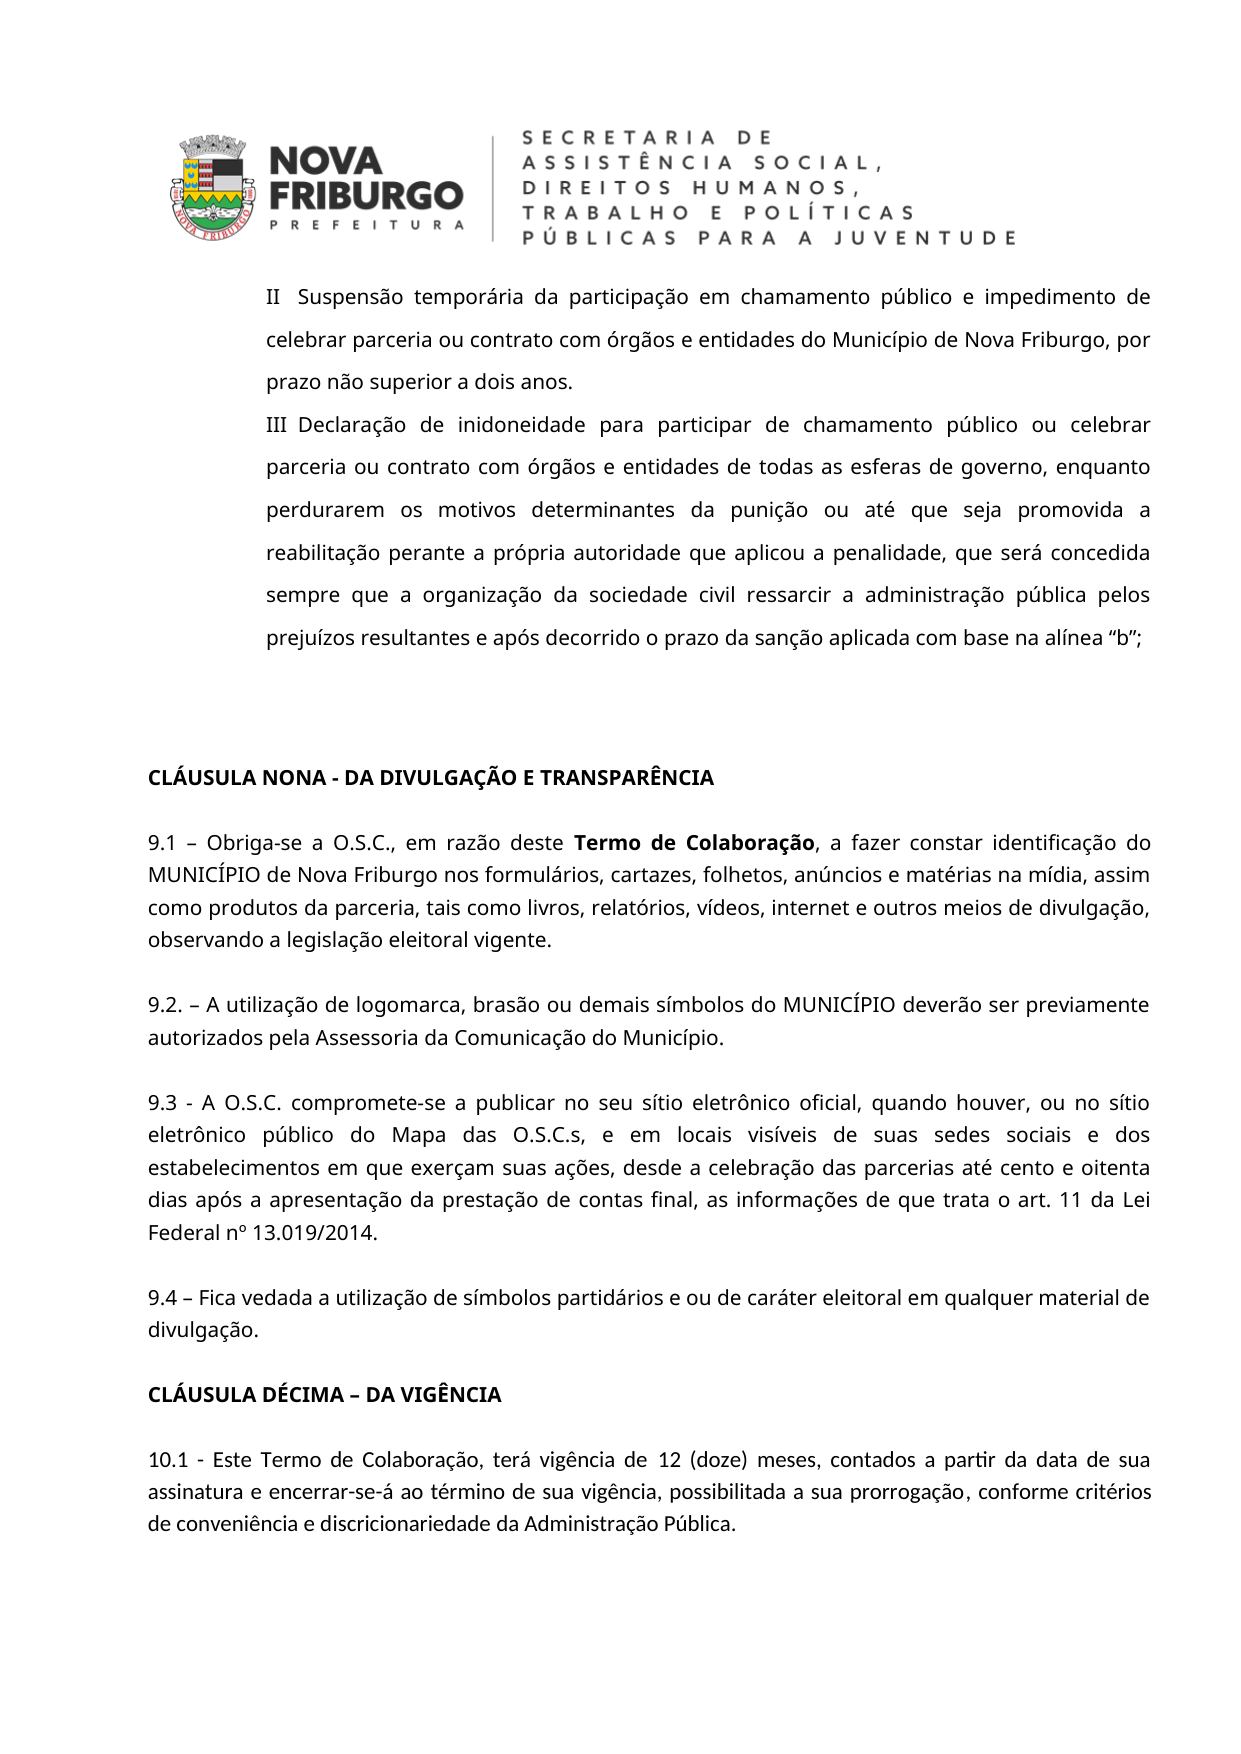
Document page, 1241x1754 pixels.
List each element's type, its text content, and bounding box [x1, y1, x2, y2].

text III Declaração de inidoneidade para participar de chamamento público ou celebrar parceria ou contrato com órgãos e entidades de todas as esferas de governo, enquanto perdurarem os motivos determinantes da punição ou até que seja promovida a reabilitação perante a própria autoridade que aplicou a penalidade, que será concedida sempre que a organização da sociedade civil ressarcir a administração pública pelos prejuízos resultantes e após decorrido o prazo da sanção aplicada com base na alínea “b”; [266, 410, 1152, 651]
text 9.1 – Obriga-se a O.S.C., em razão deste Termo de Colaboração, a fazer constar identificação do MUNICÍPIO de Nova Friburgo nos formulários, cartazes, folhetos, anúncios e matérias na mídia, assim como produtos da parceria, tais como livros, relatórios, vídeos, internet e outros meios de divulgação, observando a legislação eleitoral vigente. [148, 828, 1152, 954]
text 10.1 - Este Termo de Colaboração, terá vigência de 12 (doze) meses, contados a partir da data de sua assinatura e encerrar-se-á ao término de sua vigência, possibilitada a sua prorrogação, conforme critérios de conveniência e discricionariedade da Administração Pública. [148, 1445, 1152, 1537]
text CLÁUSULA DÉCIMA – DA VIGÊNCIA [148, 1380, 1152, 1409]
text II Suspensão temporária da participação em chamamento público e impedimento de celebrar parceria ou contrato com órgãos e entidades do Município de Nova Friburgo, por prazo não superior a dois anos. [266, 282, 1152, 396]
text CLÁUSULA NONA - DA DIVULGAÇÃO E TRANSPARÊNCIA [148, 763, 1152, 791]
picture [147, 101, 1034, 262]
text 9.3 - A O.S.C. compromete-se a publicar no seu sítio eletrônico oficial, quando houver, ou no sítio eletrônico público do Mapa das O.S.C.s, e em locais visíveis de suas sedes sociais e dos estabelecimentos em que exerçam suas ações, desde a celebração das parcerias até cento e oitenta dias após a apresentação da prestação de contas final, as informações de que trata o art. 11 da Lei Federal nº 13.019/2014. [148, 1088, 1152, 1247]
text 9.2. – A utilização de logomarca, brasão ou demais símbolos do MUNICÍPIO deverão ser previamente autorizados pela Assessoria da Comunicação do Município. [148, 990, 1152, 1051]
text 9.4 – Fica vedada a utilização de símbolos partidários e ou de caráter eleitoral em qualquer material de divulgação. [148, 1283, 1152, 1344]
